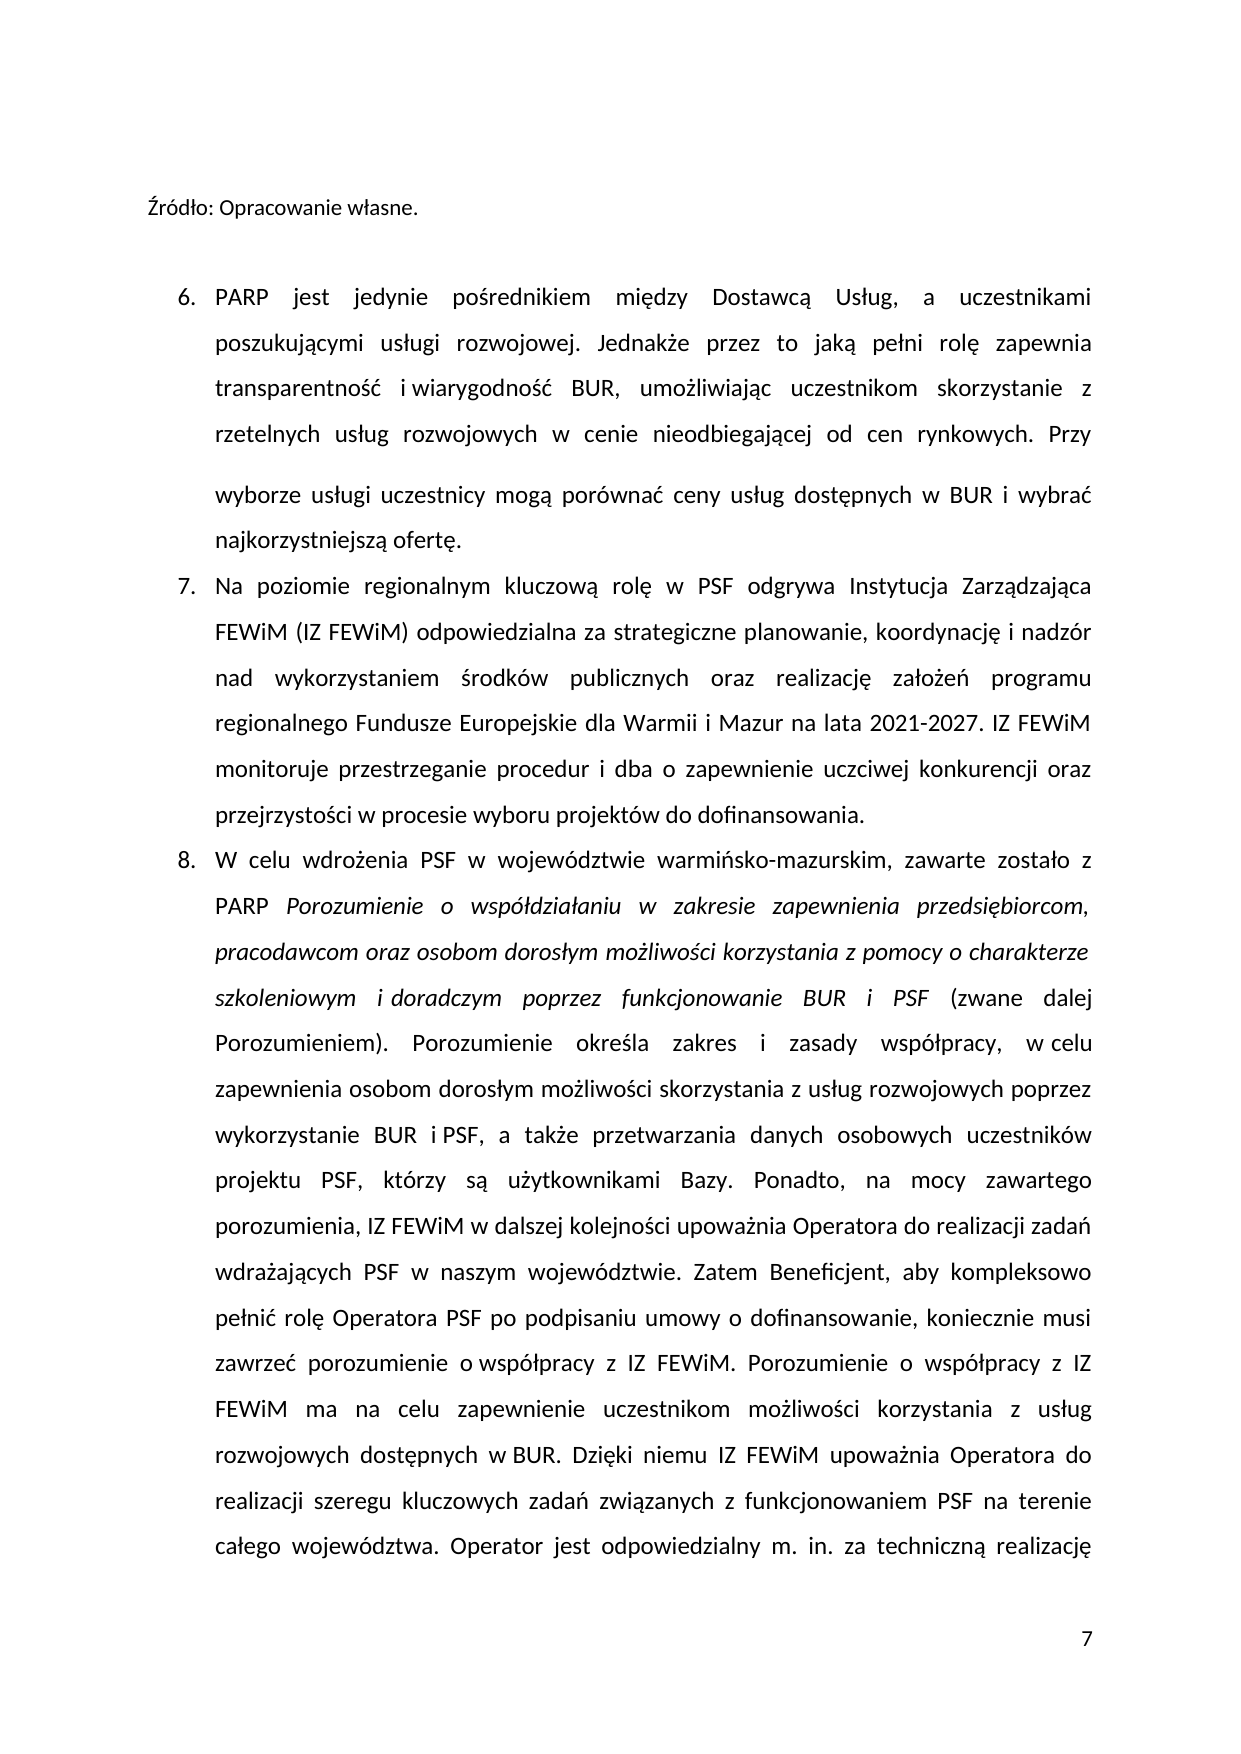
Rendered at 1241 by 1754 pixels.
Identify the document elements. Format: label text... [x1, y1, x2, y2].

list Na poziomie regionalnym kluczową rolę w PSF odgrywa Instytucja Zarządzająca FEWiM (IZ FEWiM) odpowiedzialna za strategiczne planowanie, koordynację i nadzór nad wykorzystaniem środków publicznych oraz realizację założeń programu regionalnego Fundusze Europejskie dla Warmii i Mazur na lata 2021-2027. IZ FEWiM monitoruje przestrzeganie procedur i dba o zapewnienie uczciwej konkurencji oraz przejrzystości w procesie wyboru projektów do dofinansowania. [177, 570, 1093, 829]
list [177, 844, 1093, 1561]
list PARP jest jedynie pośrednikiem między Dostawcą Usług, a uczestnikami poszukującymi usługi rozwojowej. Jednakże przez to jaką pełni rolę zapewnia transparentność i wiarygodność BUR, umożliwiając uczestnikom skorzystanie z rzetelnych usług rozwojowych w cenie nieodbiegającej od cen rynkowych. Przy wyborze usługi uczestnicy mogą porównać ceny usług dostępnych w BUR i wybrać najkorzystniejszą ofertę. [177, 281, 1093, 555]
text Źródło: Opracowanie własne. [148, 193, 1093, 221]
